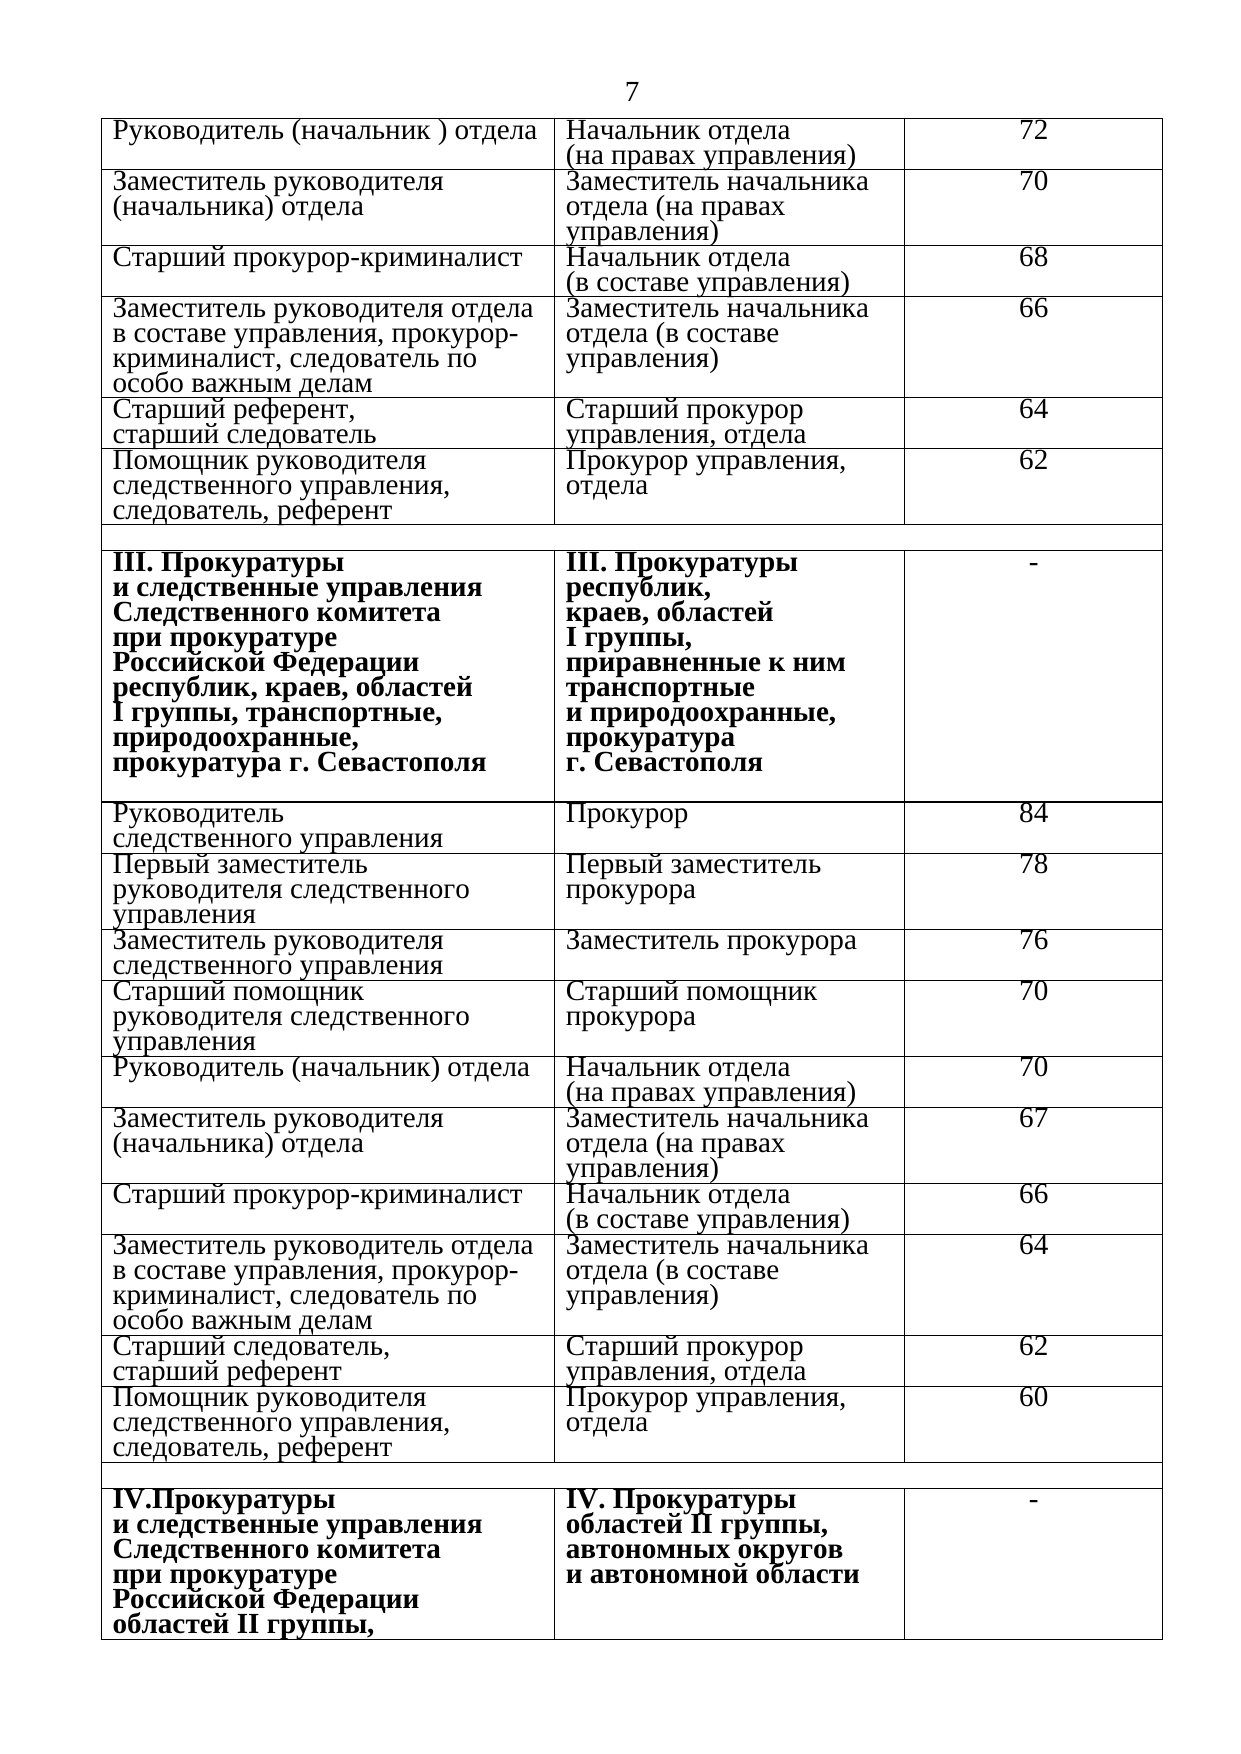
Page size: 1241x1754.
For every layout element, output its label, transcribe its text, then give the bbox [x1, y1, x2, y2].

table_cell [555, 1489, 904, 1639]
table_cell 72 [905, 119, 1162, 169]
table_cell Помощник руководителя следственного управления, следователь, референт [102, 1387, 554, 1462]
table_cell 84 [905, 803, 1162, 852]
table_cell Старший прокурор-криминалист [102, 1184, 554, 1234]
table_cell [102, 1463, 1162, 1488]
table_cell Заместитель руководителя (начальника) отдела [102, 1108, 554, 1183]
table_cell Старший прокурор управления, отдела [555, 1336, 904, 1386]
table_cell Начальник отдела (в составе управления) [555, 246, 904, 296]
table_cell Начальник отдела (в составе управления) [555, 1184, 904, 1234]
table_cell Начальник отдела (на правах управления) [555, 1057, 904, 1107]
table_cell Старший помощник прокурора [555, 981, 904, 1056]
table_cell Старший помощник руководителя следственного управления [102, 981, 554, 1056]
table_cell Руководитель (начальник) отдела [102, 1057, 554, 1107]
table_cell 76 [905, 930, 1162, 979]
table_cell 66 [905, 297, 1162, 397]
table_cell 60 [905, 1387, 1162, 1462]
table_cell - [905, 551, 1162, 801]
table_cell Старший референт, старший следователь [102, 398, 554, 448]
table_cell 64 [905, 1235, 1162, 1335]
table_cell Прокурор управления, отдела [555, 449, 904, 524]
table_cell Начальник отдела (на правах управления) [555, 119, 904, 169]
table_cell Первый заместитель прокурора [555, 854, 904, 928]
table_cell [102, 1489, 554, 1639]
table_cell 66 [905, 1184, 1162, 1234]
table_cell Заместитель прокурора [555, 930, 904, 979]
table_cell Заместитель руководителя следственного управления [102, 930, 554, 979]
table_cell Прокурор управления, отдела [555, 1387, 904, 1462]
table_cell 62 [905, 1336, 1162, 1386]
table_cell III. Прокуратуры республик, краев, областей I группы, приравненные к ним транспортные и природоохранные, прокуратура г. Севастополя [555, 551, 904, 801]
table_cell Заместитель руководителя (начальника) отдела [102, 170, 554, 245]
table_cell Первый заместитель руководителя следственного управления [102, 854, 554, 928]
table_cell Заместитель руководитель отдела в составе управления, прокурор-криминалист, следователь по особо важным делам [102, 1235, 554, 1335]
table_cell 70 [905, 1057, 1162, 1107]
table_cell Старший прокурор-криминалист [102, 246, 554, 296]
table_cell Заместитель руководителя отдела в составе управления, прокурор-криминалист, следователь по особо важным делам [102, 297, 554, 397]
table_cell 70 [905, 170, 1162, 245]
table_cell 62 [905, 449, 1162, 524]
table_cell 64 [905, 398, 1162, 448]
table_cell Заместитель начальника отдела (на правах управления) [555, 1108, 904, 1183]
table_cell - [905, 1489, 1162, 1639]
table_cell Заместитель начальника отдела (в составе управления) [555, 1235, 904, 1335]
table_cell Заместитель начальника отдела (в составе управления) [555, 297, 904, 397]
table_cell [102, 525, 1162, 550]
table_cell 67 [905, 1108, 1162, 1183]
table_cell Старший прокурор управления, отдела [555, 398, 904, 448]
table_cell Заместитель начальника отдела (на правах управления) [555, 170, 904, 245]
table_cell Старший следователь, старший референт [102, 1336, 554, 1386]
table_cell Руководитель следственного управления [102, 803, 554, 852]
table_cell Прокурор [555, 803, 904, 852]
table_cell III. Прокуратуры и следственные управления Следственного комитета при прокуратуре Российской Федерации республик, краев, областей I группы, транспортные, природоохранные, прокуратура г. Севастополя [102, 551, 554, 801]
table_cell 70 [905, 981, 1162, 1056]
table_cell 68 [905, 246, 1162, 296]
table_cell 78 [905, 854, 1162, 928]
table_cell Руководитель (начальник ) отдела [102, 119, 554, 169]
table_cell Помощник руководителя следственного управления, следователь, референт [102, 449, 554, 524]
